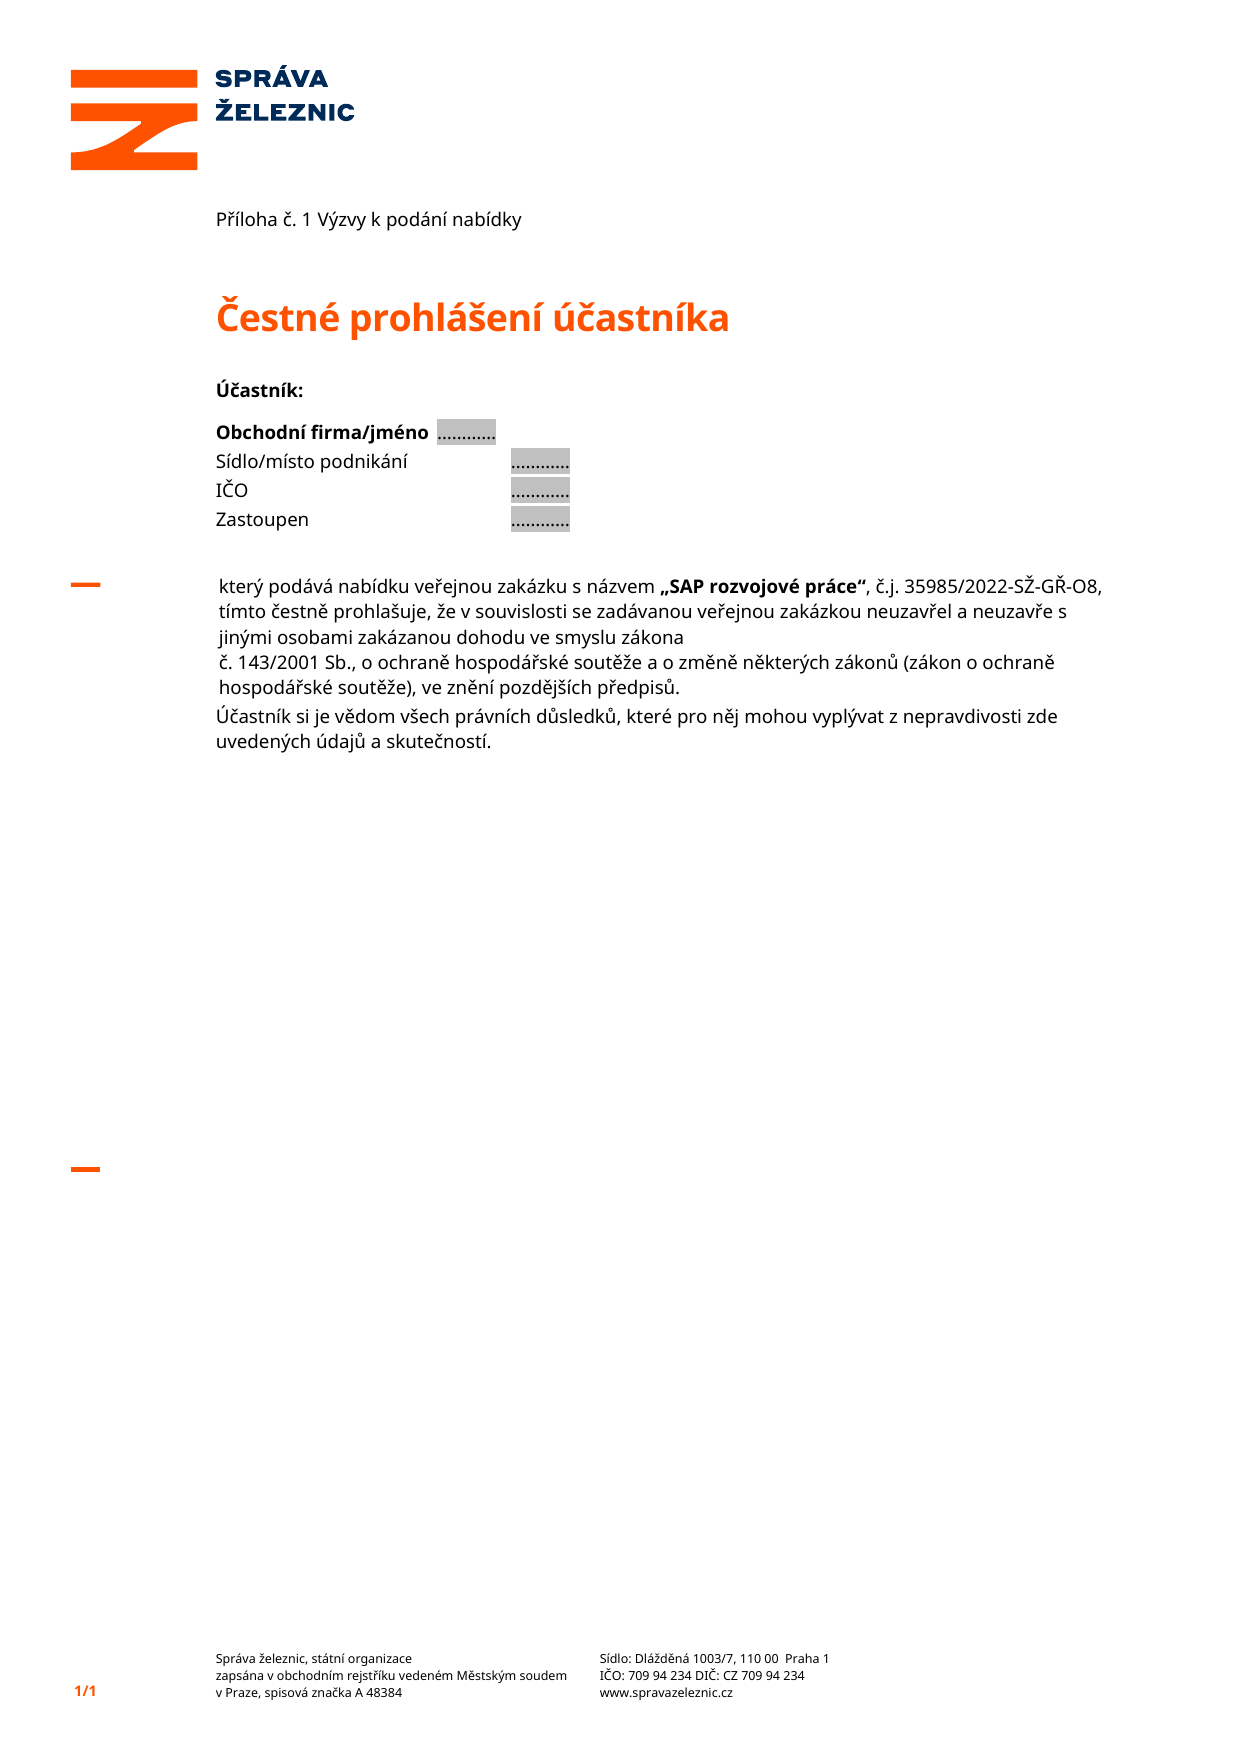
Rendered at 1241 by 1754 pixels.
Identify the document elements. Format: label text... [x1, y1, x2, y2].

text Účastník si je vědom všech právních důsledků, které pro něj mohou vyplývat z nepravdivosti zde uvedených údajů a skutečností. [216, 703, 1122, 754]
text Zastoupen ………… [216, 503, 1122, 532]
text Obchodní firma/jméno ………… [216, 416, 1122, 445]
text Příloha č. 1 Výzvy k podání nabídky [216, 207, 1122, 232]
text Sídlo/místo podnikání ………… [216, 445, 1122, 474]
text který podává nabídku veřejnou zakázku s názvem „SAP rozvojové práce“, č.j. 35985/2022-SŽ-GŘ-O8, tímto čestně prohlašuje, že v souvislosti se zadávanou veřejnou zakázkou neuzavřel a neuzavře s jinými osobami zakázanou dohodu ve smyslu zákona č. 143/2001 Sb., o ochraně hospodářské soutěže a o změně některých zákonů (zákon o ochraně hospodářské soutěže), ve znění pozdějších předpisů. [219, 573, 1119, 700]
text Čestné prohlášení účastníka [216, 291, 1122, 342]
text Účastník: [216, 373, 1122, 404]
text IČO ………… [216, 474, 1122, 503]
